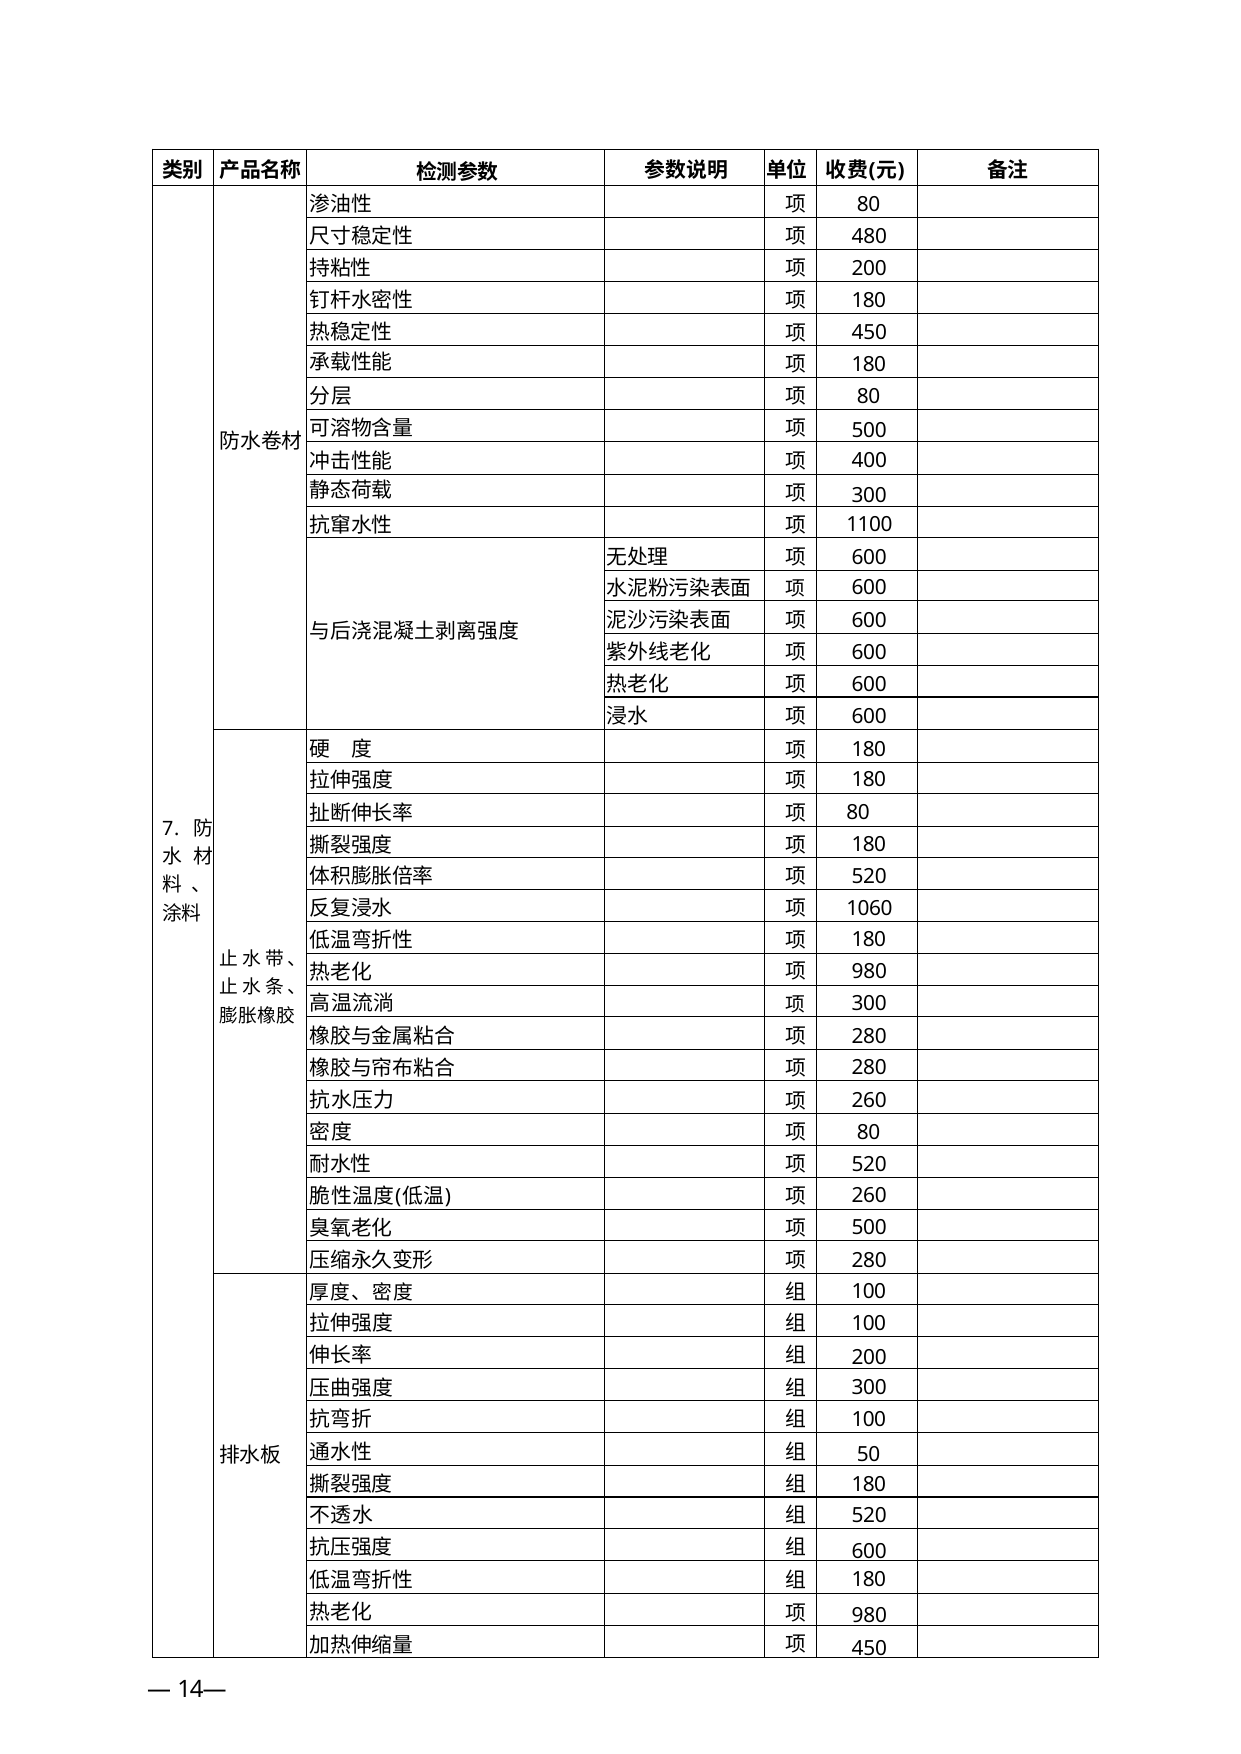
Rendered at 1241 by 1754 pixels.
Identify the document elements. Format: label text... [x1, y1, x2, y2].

table_cell 浸水 [605, 698, 764, 729]
table_cell 厚度、密度 [307, 1274, 604, 1304]
table_cell [918, 1274, 1098, 1304]
table_cell 100 [817, 1274, 917, 1304]
table_cell [918, 698, 1098, 729]
table_cell [605, 1305, 764, 1336]
table_cell 180 [817, 1466, 917, 1496]
table_cell 冲击性能 [307, 442, 604, 474]
table_cell 尺寸稳定性 [307, 218, 604, 249]
table_cell [605, 730, 764, 762]
table_cell 抗弯折 [307, 1401, 604, 1432]
table_cell [605, 1401, 764, 1432]
table_cell 承载性能 [307, 346, 604, 377]
table_cell 项 [765, 218, 816, 249]
table_cell 项 [765, 314, 816, 345]
table_cell 密度 [307, 1114, 604, 1145]
table_cell 组 [765, 1337, 816, 1367]
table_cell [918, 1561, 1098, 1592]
table_cell 伸长率 [307, 1337, 604, 1367]
table_cell 600 [817, 666, 917, 696]
table_cell 止水带、 止水条、 膨胀橡胶 [214, 730, 306, 1273]
table_cell [605, 1050, 764, 1080]
table_cell [918, 1433, 1098, 1465]
table_cell [918, 571, 1098, 600]
table_cell 通水性 [307, 1433, 604, 1465]
table_cell [605, 1466, 764, 1496]
table_cell 180 [817, 282, 917, 313]
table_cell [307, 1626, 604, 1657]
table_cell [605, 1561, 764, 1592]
table_cell [605, 475, 764, 506]
table_cell [918, 442, 1098, 474]
table_cell 与后浇混凝土剥离强度 [307, 538, 604, 729]
table_cell 项 [765, 730, 816, 762]
table_cell 泥沙污染表面 [605, 601, 764, 633]
table_cell [918, 601, 1098, 633]
table_cell [918, 475, 1098, 506]
table_cell 260 [817, 1178, 917, 1208]
table_cell [918, 827, 1098, 857]
table_cell 520 [817, 858, 917, 889]
table_cell 撕裂强度 [307, 827, 604, 857]
table_cell [918, 1337, 1098, 1367]
table_cell 180 [817, 346, 917, 377]
table_cell 7.防 水材 料 、 涂料 [153, 186, 213, 1657]
table_cell 分层 [307, 378, 604, 409]
table_cell 组 [765, 1305, 816, 1336]
table_cell 热稳定性 [307, 314, 604, 345]
table_cell [605, 314, 764, 345]
table_cell 600 [817, 634, 917, 665]
table_cell 项 [765, 571, 816, 600]
table_cell 项 [765, 763, 816, 793]
table_cell [605, 986, 764, 1016]
table_cell 可溶物含量 [307, 410, 604, 441]
table_cell 项 [765, 698, 816, 729]
table_cell [605, 507, 764, 537]
table_cell 项 [765, 922, 816, 953]
table_cell [918, 1050, 1098, 1080]
table_header 类别 [153, 150, 213, 185]
table_cell 项 [765, 986, 816, 1016]
table_cell [605, 1178, 764, 1208]
table_cell 项 [765, 378, 816, 409]
table_cell 无处理 [605, 538, 764, 570]
table_cell 不透水 [307, 1498, 604, 1528]
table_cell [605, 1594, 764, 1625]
table_cell 脆性温度(低温) [307, 1178, 604, 1208]
table_cell 项 [765, 1178, 816, 1208]
table_cell 项 [765, 827, 816, 857]
table_header 产品名称 [214, 150, 306, 185]
table_cell 项 [765, 1146, 816, 1177]
table_cell 600 [817, 571, 917, 600]
table_cell 180 [817, 827, 917, 857]
table_cell 280 [817, 1017, 917, 1049]
table_cell 300 [817, 475, 917, 506]
table_cell 项 [765, 346, 816, 377]
table_cell 180 [817, 922, 917, 953]
table_cell 500 [817, 410, 917, 441]
table_cell [918, 890, 1098, 921]
table_cell 项 [765, 1241, 816, 1273]
table_cell 排水板 [214, 1274, 306, 1657]
table_cell 1100 [817, 507, 917, 537]
table_header 参数说明 [605, 150, 764, 185]
table_cell [918, 986, 1098, 1016]
table_cell 480 [817, 218, 917, 249]
table_cell 项 [765, 1081, 816, 1113]
table_cell 抗水压力 [307, 1081, 604, 1113]
table_cell [605, 1498, 764, 1528]
table_cell 180 [817, 730, 917, 762]
table_cell 200 [817, 1337, 917, 1367]
table_cell 项 [765, 634, 816, 665]
table_cell [918, 1401, 1098, 1432]
table_cell 项 [765, 475, 816, 506]
table_cell 80 [817, 378, 917, 409]
table_cell 80 [817, 1114, 917, 1145]
table_cell [918, 730, 1098, 762]
table_cell 扯断伸长率 [307, 794, 604, 826]
table_cell [918, 1305, 1098, 1336]
table_cell 500 [817, 1210, 917, 1240]
table_header 收费(元) [817, 150, 917, 185]
table_cell [918, 1114, 1098, 1145]
table_cell 抗窜水性 [307, 507, 604, 537]
table_cell 80 [817, 794, 917, 826]
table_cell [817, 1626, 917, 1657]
table_cell 紫外线老化 [605, 634, 764, 665]
table_cell 组 [765, 1433, 816, 1465]
table_header 检测参数 [307, 150, 604, 185]
table_cell 400 [817, 442, 917, 474]
table_cell 橡胶与金属粘合 [307, 1017, 604, 1049]
table_cell [918, 538, 1098, 570]
table_cell [918, 186, 1098, 217]
table_cell 项 [765, 666, 816, 696]
table_cell 项 [765, 890, 816, 921]
table_cell [605, 858, 764, 889]
table_cell [605, 218, 764, 249]
table_cell [918, 1498, 1098, 1528]
table_cell 臭氧老化 [307, 1210, 604, 1240]
table_cell 组 [765, 1529, 816, 1560]
table_cell [605, 794, 764, 826]
table_cell 600 [817, 538, 917, 570]
table_cell [605, 1114, 764, 1145]
table_cell [918, 1466, 1098, 1496]
table_cell 高温流淌 [307, 986, 604, 1016]
table_cell 组 [765, 1498, 816, 1528]
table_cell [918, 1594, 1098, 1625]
table_cell [605, 1081, 764, 1113]
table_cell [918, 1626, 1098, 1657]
table_cell [918, 378, 1098, 409]
table_cell 组 [765, 1274, 816, 1304]
table_cell [918, 794, 1098, 826]
table_cell 组 [765, 1401, 816, 1432]
table_cell 600 [817, 698, 917, 729]
table_cell [918, 1241, 1098, 1273]
table_cell [605, 890, 764, 921]
table_cell 反复浸水 [307, 890, 604, 921]
table_cell 项 [765, 1114, 816, 1145]
table_cell [605, 1241, 764, 1273]
table_cell 600 [817, 601, 917, 633]
table_cell [605, 763, 764, 793]
table_cell [605, 827, 764, 857]
table_cell 980 [817, 954, 917, 984]
table_cell 项 [765, 601, 816, 633]
table_cell 1060 [817, 890, 917, 921]
table_cell [605, 954, 764, 984]
table_cell [918, 1081, 1098, 1113]
table_cell 压缩永久变形 [307, 1241, 604, 1273]
table_cell 280 [817, 1241, 917, 1273]
table_cell [918, 634, 1098, 665]
table_cell 组 [765, 1369, 816, 1400]
table_cell 180 [817, 763, 917, 793]
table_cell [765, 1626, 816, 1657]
table_cell 80 [817, 186, 917, 217]
table_cell [605, 1017, 764, 1049]
table_cell [918, 1369, 1098, 1400]
table_cell 热老化 [307, 954, 604, 984]
table_cell [605, 1274, 764, 1304]
table_cell 280 [817, 1050, 917, 1080]
table_cell [918, 858, 1098, 889]
table_cell 静态荷载 [307, 475, 604, 506]
table_cell 抗压强度 [307, 1529, 604, 1560]
table_cell 项 [765, 507, 816, 537]
table_cell 450 [817, 314, 917, 345]
table_cell [918, 346, 1098, 377]
table_cell [605, 1529, 764, 1560]
table_cell 600 [817, 1529, 917, 1560]
table_cell [918, 410, 1098, 441]
table_cell [918, 250, 1098, 281]
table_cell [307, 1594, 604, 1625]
table_cell 项 [765, 442, 816, 474]
table_cell [918, 1178, 1098, 1208]
table_cell [918, 1210, 1098, 1240]
table_cell 200 [817, 250, 917, 281]
table_cell [918, 763, 1098, 793]
table_cell 300 [817, 1369, 917, 1400]
table_cell [605, 186, 764, 217]
table_cell 拉伸强度 [307, 763, 604, 793]
table_cell 水泥粉污染表面 [605, 571, 764, 600]
table_cell [918, 1017, 1098, 1049]
table_cell 项 [765, 538, 816, 570]
table_cell 组 [765, 1466, 816, 1496]
table_cell 项 [765, 1050, 816, 1080]
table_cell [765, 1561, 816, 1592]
table_cell [605, 442, 764, 474]
table_cell 低温弯折性 [307, 922, 604, 953]
table_cell 体积膨胀倍率 [307, 858, 604, 889]
table_header 备注 [918, 150, 1098, 185]
table_cell 项 [765, 410, 816, 441]
table_cell [918, 922, 1098, 953]
table_cell 压曲强度 [307, 1369, 604, 1400]
table_cell [605, 1146, 764, 1177]
table_cell [918, 314, 1098, 345]
table_cell [918, 1146, 1098, 1177]
text — 14— [147, 1677, 1100, 1702]
table_cell 撕裂强度 [307, 1466, 604, 1496]
table_cell 项 [765, 1210, 816, 1240]
table_cell 260 [817, 1081, 917, 1113]
table_cell [918, 218, 1098, 249]
table_cell 100 [817, 1305, 917, 1336]
table_cell [918, 1529, 1098, 1560]
table_cell 520 [817, 1146, 917, 1177]
table_cell 项 [765, 1017, 816, 1049]
table_cell [605, 346, 764, 377]
table_cell 硬 度 [307, 730, 604, 762]
table_cell [605, 922, 764, 953]
table_cell 渗油性 [307, 186, 604, 217]
table_cell 钉杆水密性 [307, 282, 604, 313]
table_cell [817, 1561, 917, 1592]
table_cell 520 [817, 1498, 917, 1528]
table_cell 50 [817, 1433, 917, 1465]
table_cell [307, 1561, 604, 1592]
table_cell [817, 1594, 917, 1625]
table_cell 项 [765, 250, 816, 281]
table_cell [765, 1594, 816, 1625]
table_cell 100 [817, 1401, 917, 1432]
table_cell [605, 410, 764, 441]
table_cell 项 [765, 186, 816, 217]
table_cell 项 [765, 954, 816, 984]
table_cell 防水卷材 [214, 186, 306, 729]
table_header 单位 [765, 150, 816, 185]
table_cell 项 [765, 794, 816, 826]
table_cell 持粘性 [307, 250, 604, 281]
table_cell [605, 378, 764, 409]
table_cell [605, 250, 764, 281]
table_cell [605, 1433, 764, 1465]
table_cell 300 [817, 986, 917, 1016]
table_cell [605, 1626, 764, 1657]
table_cell [605, 1369, 764, 1400]
table_cell [918, 954, 1098, 984]
table_cell 项 [765, 858, 816, 889]
table_cell [605, 282, 764, 313]
table_cell [918, 282, 1098, 313]
table_cell 拉伸强度 [307, 1305, 604, 1336]
table_cell [918, 507, 1098, 537]
table_cell 耐水性 [307, 1146, 604, 1177]
table_cell 项 [765, 282, 816, 313]
table_cell 热老化 [605, 666, 764, 696]
table_cell [918, 666, 1098, 696]
table_cell 橡胶与帘布粘合 [307, 1050, 604, 1080]
table_cell [605, 1210, 764, 1240]
table_cell [605, 1337, 764, 1367]
